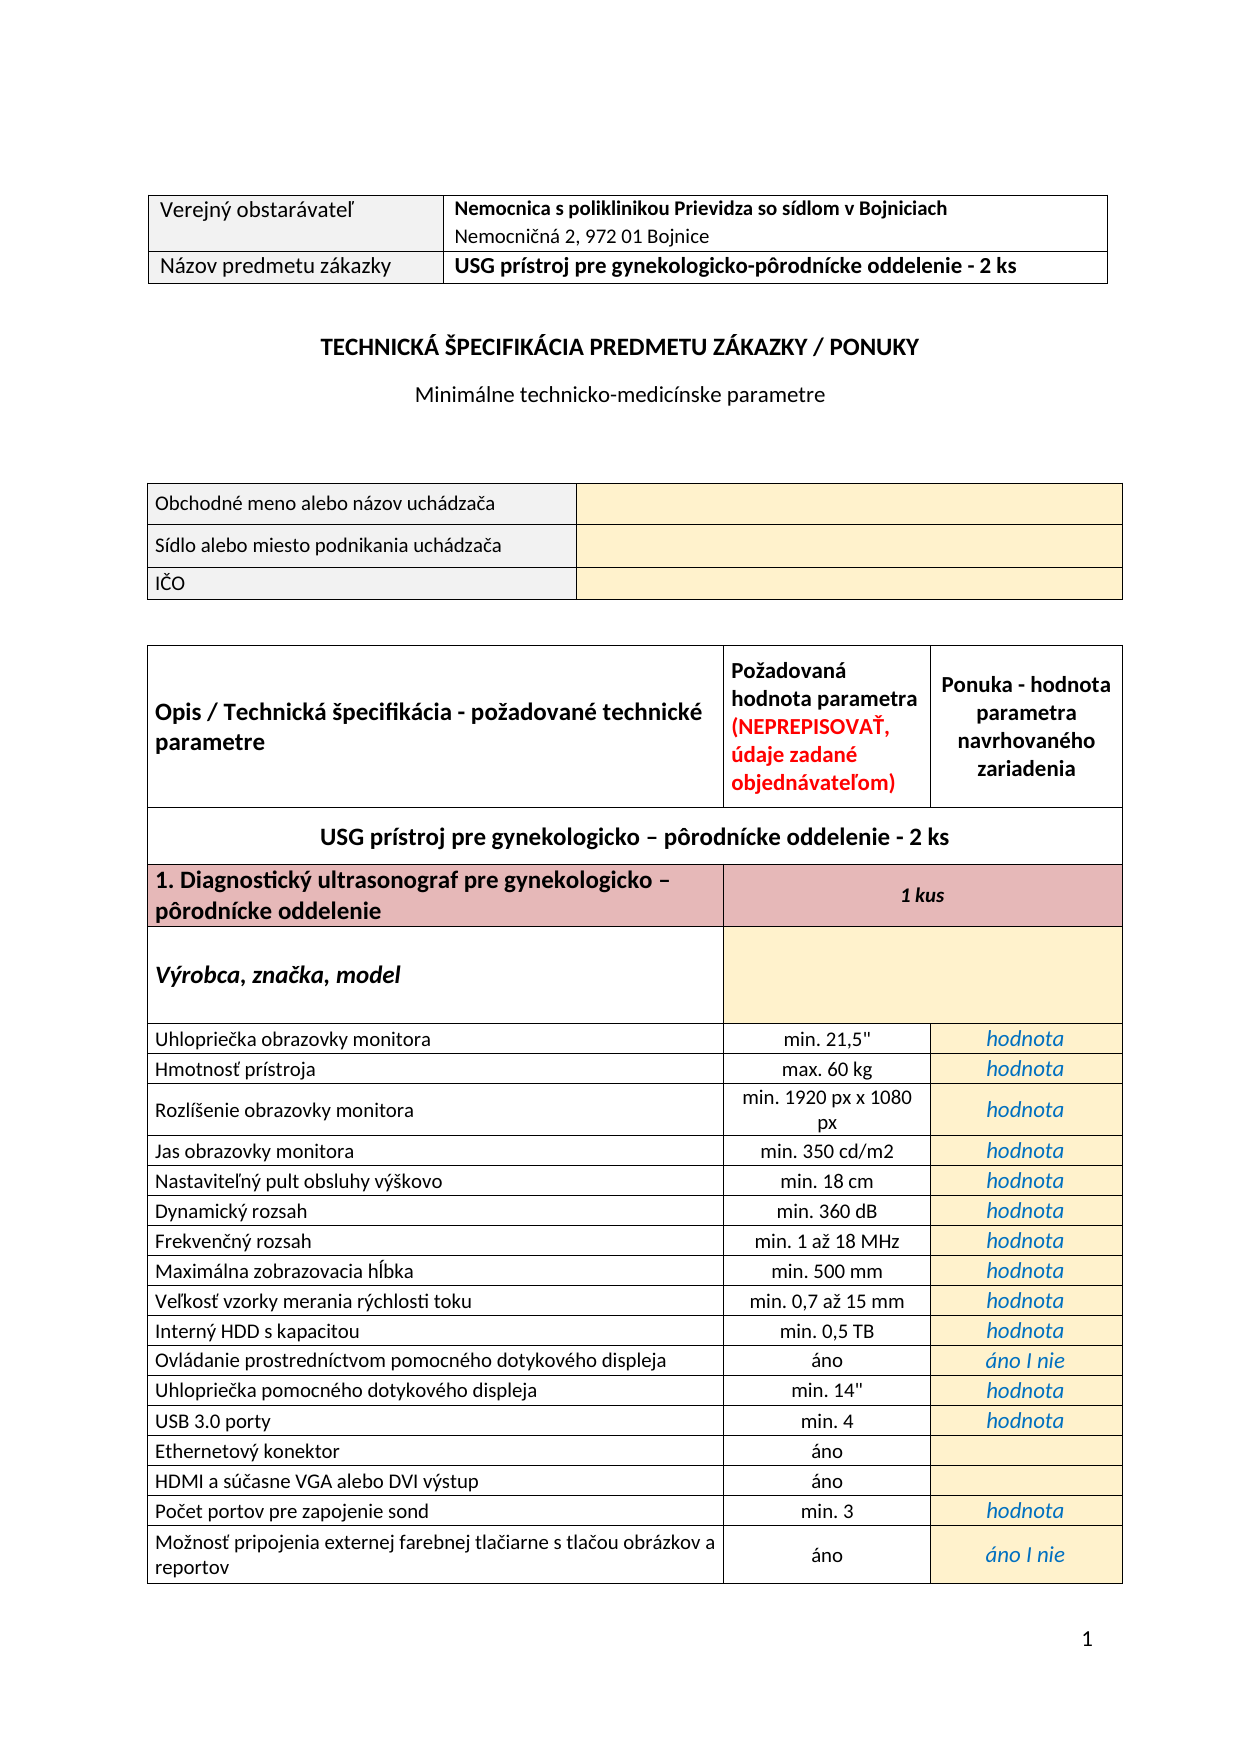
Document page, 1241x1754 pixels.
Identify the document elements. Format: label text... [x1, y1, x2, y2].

table_cell min. 1920 px x 1080 px [724, 1084, 930, 1135]
table_cell Rozlíšenie obrazovky monitora [148, 1084, 723, 1135]
table_cell hodnota [931, 1496, 1122, 1525]
table_cell Interný HDD s kapacitou [148, 1316, 723, 1345]
table_cell Uhlopriečka obrazovky monitora [148, 1024, 723, 1053]
table_cell USB 3.0 porty [148, 1406, 723, 1435]
table_cell áno [724, 1346, 930, 1375]
table_cell hodnota [931, 1286, 1122, 1315]
table_cell hodnota [931, 1406, 1122, 1435]
table_cell hodnota [931, 1226, 1122, 1255]
table_cell Počet portov pre zapojenie sond [148, 1496, 723, 1525]
table_cell min. 360 dB [724, 1196, 930, 1225]
table_cell Uhlopriečka pomocného dotykového displeja [148, 1376, 723, 1405]
table_cell Ethernetový konektor [148, 1436, 723, 1465]
table_cell hodnota [931, 1376, 1122, 1405]
text Technická špecifikácia PREDMETU ZÁKAZKY / PONUKy [148, 331, 1092, 362]
table_cell IČO [148, 568, 576, 599]
table_cell hodnota [931, 1024, 1122, 1053]
table_cell 1 kus [724, 865, 1122, 926]
table_cell min. 3 [724, 1496, 930, 1525]
table_cell Ovládanie prostredníctvom pomocného dotykového displeja [148, 1346, 723, 1375]
table_cell [931, 1466, 1122, 1495]
table_header Ponuka - hodnota parametra navrhovaného zariadenia [931, 646, 1122, 807]
table_cell hodnota [931, 1136, 1122, 1165]
table_header Nemocnica s poliklinikou Prievidza so sídlom v Bojniciach Nemocničná 2, 972 01 Bojnice [444, 196, 1107, 251]
text Minimálne technicko-medicínske parametre [148, 381, 1092, 409]
table_cell min. 0,5 TB [724, 1316, 930, 1345]
table_cell hodnota [931, 1054, 1122, 1083]
table_cell áno [724, 1436, 930, 1465]
table_header Požadovaná hodnota parametra (NEPREPISOVAŤ, údaje zadané objednávateľom) [724, 646, 930, 807]
table_cell Jas obrazovky monitora [148, 1136, 723, 1165]
table_cell 1. Diagnostický ultrasonograf pre gynekologicko – pôrodnícke oddelenie [148, 865, 723, 926]
table_cell min. 21,5" [724, 1024, 930, 1053]
table_cell Dynamický rozsah [148, 1196, 723, 1225]
table_cell min. 4 [724, 1406, 930, 1435]
table_cell Názov predmetu zákazky [149, 252, 443, 283]
table_cell [577, 525, 1122, 567]
table_cell max. 60 kg [724, 1054, 930, 1083]
table_cell Možnosť pripojenia externej farebnej tlačiarne s tlačou obrázkov a reportov [148, 1526, 723, 1583]
table_cell Frekvenčný rozsah [148, 1226, 723, 1255]
table_header [577, 484, 1122, 524]
table_cell USG prístroj pre gynekologicko – pôrodnícke oddelenie - 2 ks [148, 808, 1122, 863]
table_cell hodnota [931, 1316, 1122, 1345]
table_cell Sídlo alebo miesto podnikania uchádzača [148, 525, 576, 567]
table_cell min. 14" [724, 1376, 930, 1405]
table_cell Veľkosť vzorky merania rýchlosti toku [148, 1286, 723, 1315]
table_cell Výrobca, značka, model [148, 927, 723, 1023]
table_cell áno [724, 1466, 930, 1495]
table_cell [577, 568, 1122, 599]
table_cell áno I nie [931, 1346, 1122, 1375]
table_cell USG prístroj pre gynekologicko-pôrodnícke oddelenie - 2 ks [444, 252, 1107, 283]
table_header Opis / Technická špecifikácia - požadované technické parametre [148, 646, 723, 807]
table_cell min. 350 cd/m2 [724, 1136, 930, 1165]
table_cell min. 18 cm [724, 1166, 930, 1195]
table_cell min. 0,7 až 15 mm [724, 1286, 930, 1315]
table_header Verejný obstarávateľ [149, 196, 443, 251]
table_cell min. 1 až 18 MHz [724, 1226, 930, 1255]
table_cell HDMI a súčasne VGA alebo DVI výstup [148, 1466, 723, 1495]
table_cell hodnota [931, 1256, 1122, 1285]
table_cell hodnota [931, 1166, 1122, 1195]
table_cell [931, 1436, 1122, 1465]
table_cell Nastaviteľný pult obsluhy výškovo [148, 1166, 723, 1195]
table_cell hodnota [931, 1084, 1122, 1135]
table_cell áno [724, 1526, 930, 1583]
table_cell Maximálna zobrazovacia hĺbka [148, 1256, 723, 1285]
table_cell hodnota [931, 1196, 1122, 1225]
table_cell Hmotnosť prístroja [148, 1054, 723, 1083]
table_cell áno I nie [931, 1526, 1122, 1583]
table_cell min. 500 mm [724, 1256, 930, 1285]
table_cell [724, 927, 1122, 1023]
table_header Obchodné meno alebo názov uchádzača [148, 484, 576, 524]
